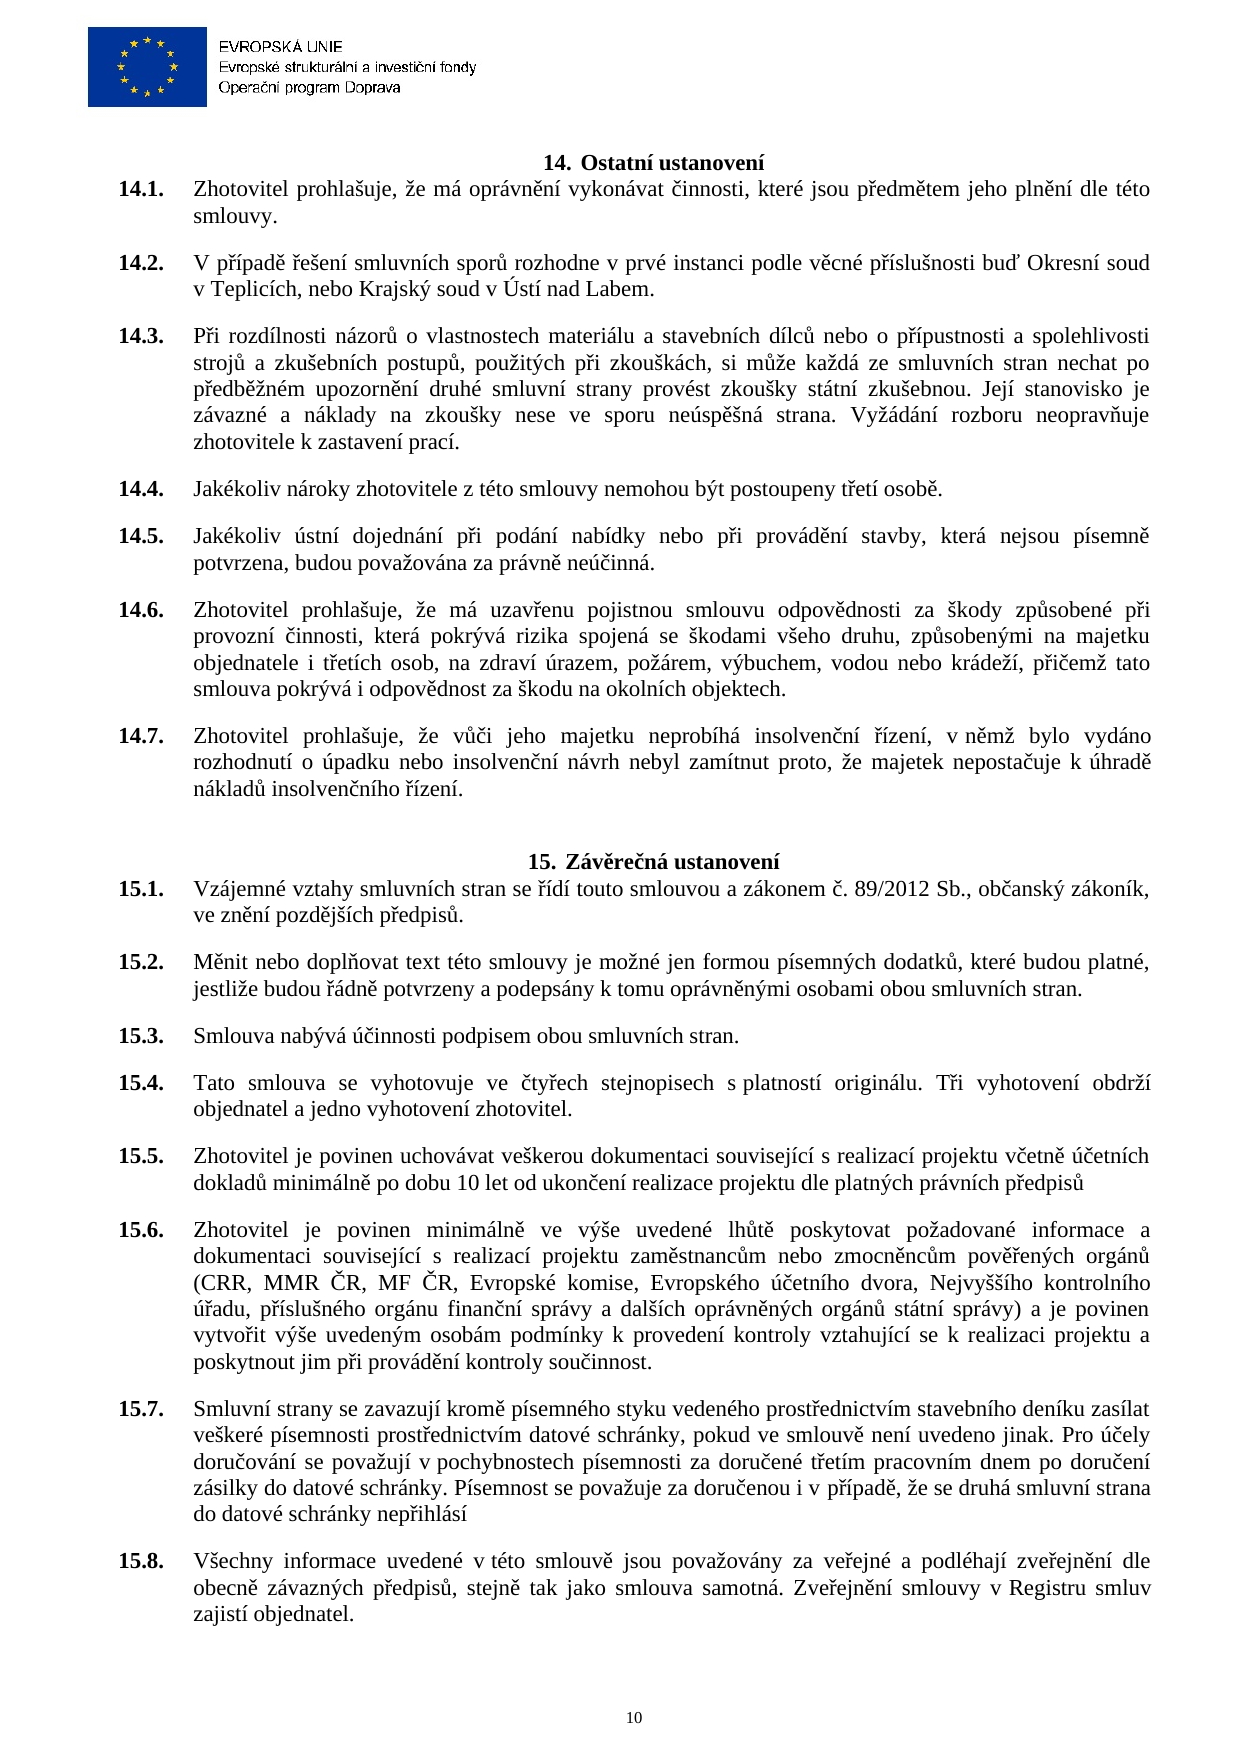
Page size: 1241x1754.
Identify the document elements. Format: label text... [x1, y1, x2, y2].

list Jakékoliv ústní dojednání při podání nabídky nebo při provádění stavby, která nejsou písemně potvrzena, budou považována za právně neúčinná. [118, 522, 1152, 575]
list Všechny informace uvedené v této smlouvě jsou považovány za veřejné a podléhají zveřejnění dle obecně závazných předpisů, stejně tak jako smlouva samotná. Zveřejnění smlouvy v Registru smluv zajistí objednatel. [118, 1548, 1152, 1627]
list Ostatní ustanovení [156, 149, 1152, 175]
list Vzájemné vztahy smluvních stran se řídí touto smlouvou a zákonem č. 89/2012 Sb., občanský zákoník, ve znění pozdějších předpisů. [118, 875, 1152, 927]
list Zhotovitel prohlašuje, že má uzavřenu pojistnou smlouvu odpovědnosti za škody způsobené při provozní činnosti, která pokrývá rizika spojená se škodami všeho druhu, způsobenými na majetku objednatele i třetích osob, na zdraví úrazem, požárem, výbuchem, vodou nebo krádeží, přičemž tato smlouva pokrývá i odpovědnost za škodu na okolních objektech. [118, 596, 1152, 701]
list Při rozdílnosti názorů o vlastnostech materiálu a stavebních dílců nebo o přípustnosti a spolehlivosti strojů a zkušebních postupů, použitých při zkouškách, si může každá ze smluvních stran nechat po předběžném upozornění druhé smluvní strany provést zkoušky státní zkušebnou. Její stanovisko je závazné a náklady na zkoušky nese ve sporu neúspěšná strana. Vyžádání rozboru neopravňuje zhotovitele k zastavení prací. [118, 322, 1152, 454]
list Měnit nebo doplňovat text této smlouvy je možné jen formou písemných dodatků, které budou platné, jestliže budou řádně potvrzeny a podepsány k tomu oprávněnými osobami obou smluvních stran. [118, 948, 1152, 1001]
list Smluvní strany se zavazují kromě písemného styku vedeného prostřednictvím stavebního deníku zasílat veškeré písemnosti prostřednictvím datové schránky, pokud ve smlouvě není uvedeno jinak. Pro účely doručování se považují v pochybnostech písemnosti za doručené třetím pracovním dnem po doručení zásilky do datové schránky. Písemnost se považuje za doručenou i v případě, že se druhá smluvní strana do datové schránky nepřihlásí [118, 1395, 1152, 1527]
list Zhotovitel prohlašuje, že vůči jeho majetku neprobíhá insolvenční řízení, v němž bylo vydáno rozhodnutí o úpadku nebo insolvenční návrh nebyl zamítnut proto, že majetek nepostačuje k úhradě nákladů insolvenčního řízení. [118, 722, 1152, 801]
list Smlouva nabývá účinnosti podpisem obou smluvních stran. [118, 1022, 1152, 1048]
list V případě řešení smluvních sporů rozhodne v prvé instanci podle věcné příslušnosti buď Okresní soud v Teplicích, nebo Krajský soud v Ústí nad Labem. [118, 249, 1152, 302]
list Zhotovitel je povinen minimálně ve výše uvedené lhůtě poskytovat požadované informace a dokumentaci související s realizací projektu zaměstnancům nebo zmocněncům pověřených orgánů (CRR, MMR ČR, MF ČR, Evropské komise, Evropského účetního dvora, Nejvyššího kontrolního úřadu, příslušného orgánu finanční správy a dalších oprávněných orgánů státní správy) a je povinen vytvořit výše uvedeným osobám podmínky k provedení kontroly vztahující se k realizaci projektu a poskytnout jim při provádění kontroly součinnost. [118, 1216, 1152, 1374]
picture [61, 0, 521, 129]
list Zhotovitel prohlašuje, že má oprávnění vykonávat činnosti, které jsou předmětem jeho plnění dle této smlouvy. [118, 175, 1152, 228]
list Tato smlouva se vyhotovuje ve čtyřech stejnopisech s platností originálu. Tři vyhotovení obdrží objednatel a jedno vyhotovení zhotovitel. [118, 1069, 1152, 1122]
list Závěrečná ustanovení [156, 848, 1152, 875]
list Zhotovitel je povinen uchovávat veškerou dokumentaci související s realizací projektu včetně účetních dokladů minimálně po dobu 10 let od ukončení realizace projektu dle platných právních předpisů [118, 1142, 1152, 1195]
list Jakékoliv nároky zhotovitele z této smlouvy nemohou být postoupeny třetí osobě. [118, 475, 1152, 501]
